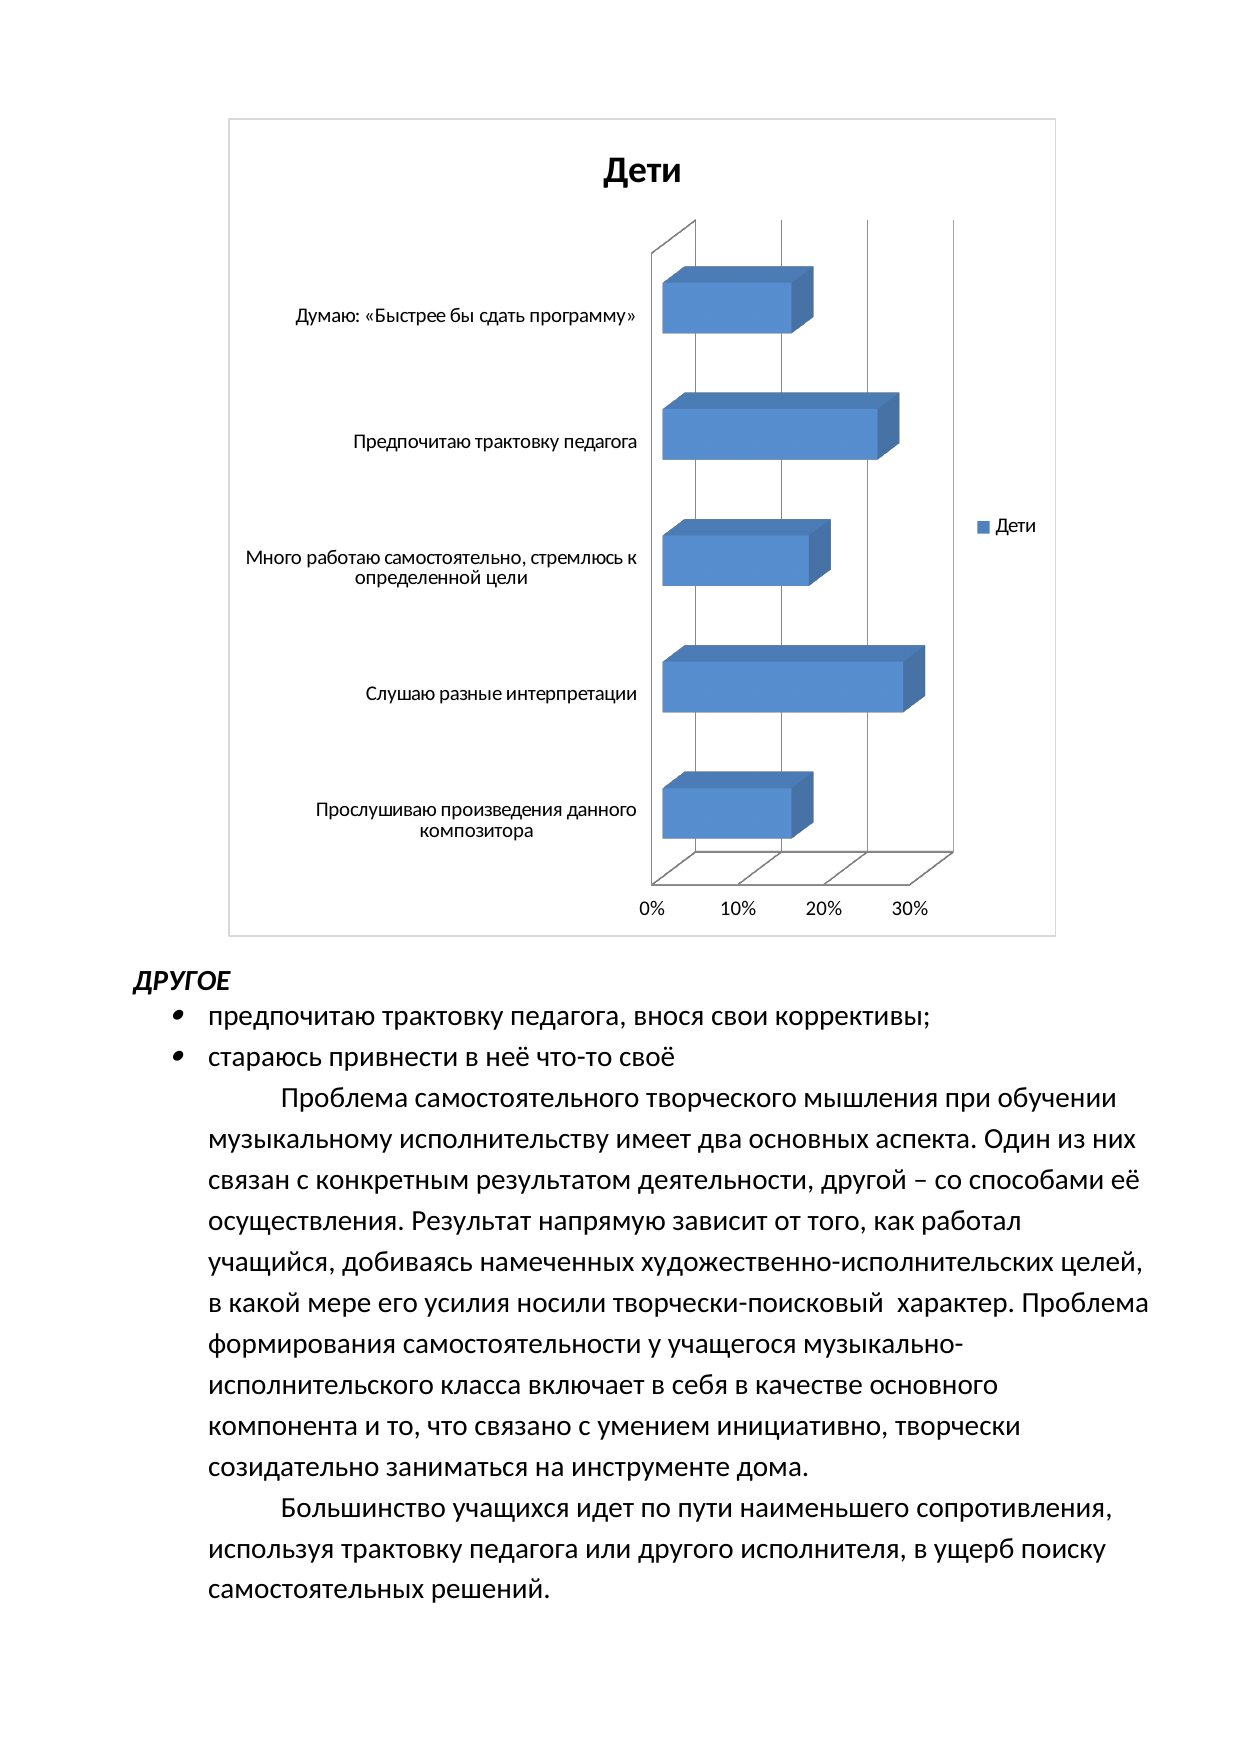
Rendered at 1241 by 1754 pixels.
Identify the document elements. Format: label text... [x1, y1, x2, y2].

list предпочитаю трактовку педагога, внося свои коррективы; [170, 997, 1152, 1033]
list стараюсь привнести в неё что-то своё [170, 1038, 1152, 1074]
list Проблема самостоятельного творческого мышления при обучении музыкальному исполнительству имеет два основных аспекта. Один из них связан с конкретным результатом деятельности, другой – со способами её осуществления. Результат напрямую зависит от того, как работал учащийся, добиваясь намеченных художественно-исполнительских целей, в какой мере его усилия носили творчески-поисковый характер. Проблема формирования самостоятельности у учащегося музыкально-исполнительского класса включает в себя в качестве основного компонента и то, что связано с умением инициативно, творчески созидательно заниматься на инструменте дома. [208, 1079, 1152, 1483]
list Большинство учащихся идет по пути наименьшего сопротивления, используя трактовку педагога или другого исполнителя, в ущерб поиску самостоятельных решений. [208, 1489, 1152, 1606]
text ДРУГОЕ [133, 962, 1152, 997]
